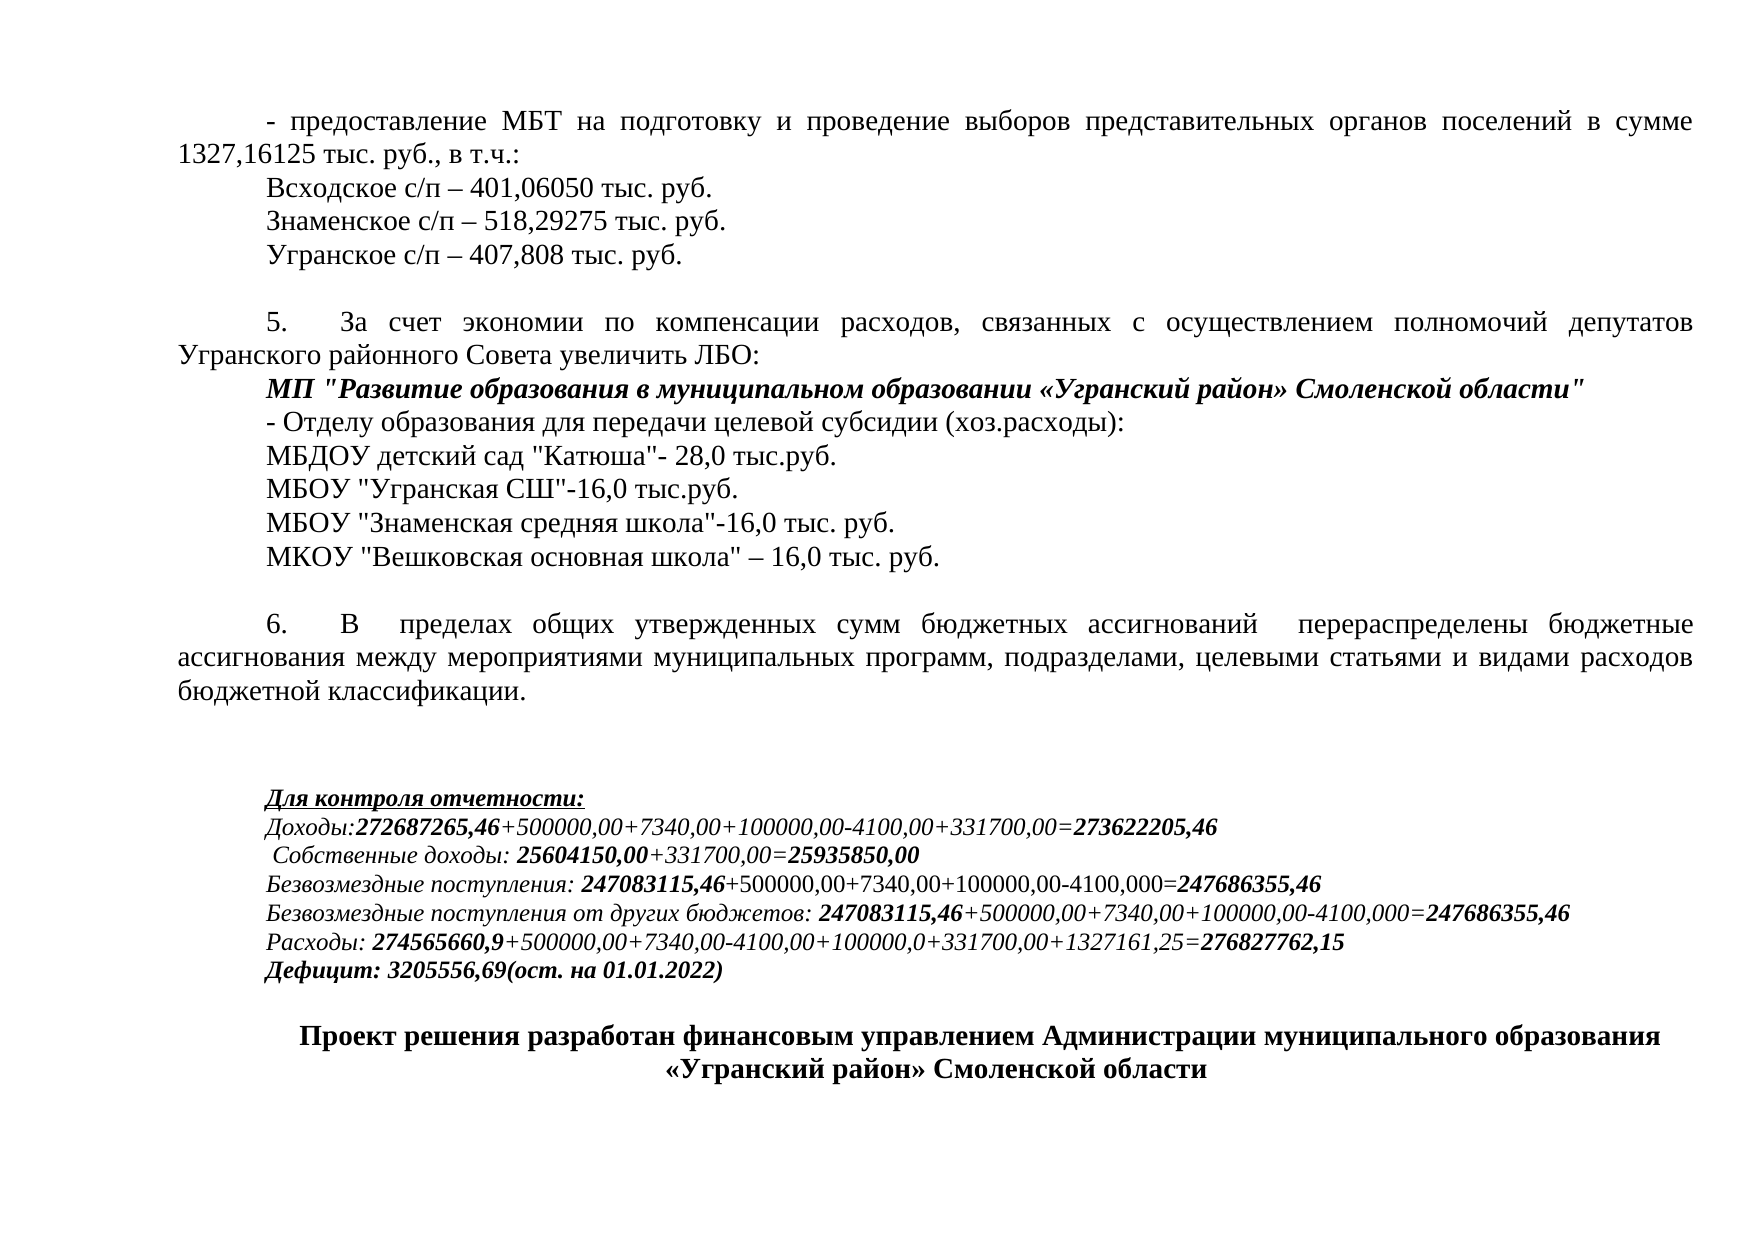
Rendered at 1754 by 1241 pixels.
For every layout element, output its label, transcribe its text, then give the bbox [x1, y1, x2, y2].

text Безвозмездные поступления: 247083115,46+500000,00+7340,00+100000,00-4100,000=247686355,46 [177, 869, 1695, 898]
text МКОУ "Вешковская основная школа" – 16,0 тыс. руб. [177, 539, 1695, 572]
text - предоставление МБТ на подготовку и проведение выборов представительных органов поселений в сумме 1327,16125 тыс. руб., в т.ч.: [177, 103, 1695, 170]
text МБОУ "Угранская СШ"-16,0 тыс.руб. [177, 472, 1695, 505]
text Доходы:272687265,46+500000,00+7340,00+100000,00-4100,00+331700,00=273622205,46 [177, 812, 1695, 841]
text МБОУ "Знаменская средняя школа"-16,0 тыс. руб. [177, 505, 1695, 539]
text Всходское с/п – 401,06050 тыс. руб. [177, 170, 1695, 203]
text Проект решения разработан финансовым управлением Администрации муниципального образования «Угранский район» Смоленской области [177, 1018, 1695, 1085]
list В пределах общих утвержденных сумм бюджетных ассигнований перераспределены бюджетные ассигнования между мероприятиями муниципальных программ, подразделами, целевыми статьями и видами расходов бюджетной классификации. [177, 606, 1695, 706]
text Знаменское с/п – 518,29275 тыс. руб. [177, 203, 1695, 237]
text Расходы: 274565660,9+500000,00+7340,00-4100,00+100000,0+331700,00+1327161,25=276827762,15 [177, 927, 1695, 956]
text Собственные доходы: 25604150,00+331700,00=25935850,00 [177, 841, 1695, 869]
text Дефицит: 3205556,69(ост. на 01.01.2022) [177, 956, 1695, 984]
text МБДОУ детский сад "Катюша"- 28,0 тыс.руб. [177, 438, 1695, 472]
list За счет экономии по компенсации расходов, связанных с осуществлением полномочий депутатов Угранского районного Совета увеличить ЛБО: [177, 304, 1695, 371]
text МП "Развитие образования в муниципальном образовании «Угранский район» Смоленской области" [177, 371, 1695, 404]
list Для контроля отчетности: [177, 783, 1695, 812]
text Угранское с/п – 407,808 тыс. руб. [177, 237, 1695, 270]
text - Отделу образования для передачи целевой субсидии (хоз.расходы): [177, 404, 1695, 438]
text Безвозмездные поступления от других бюджетов: 247083115,46+500000,00+7340,00+100000,00-4100,000=247686355,46 [177, 898, 1695, 927]
